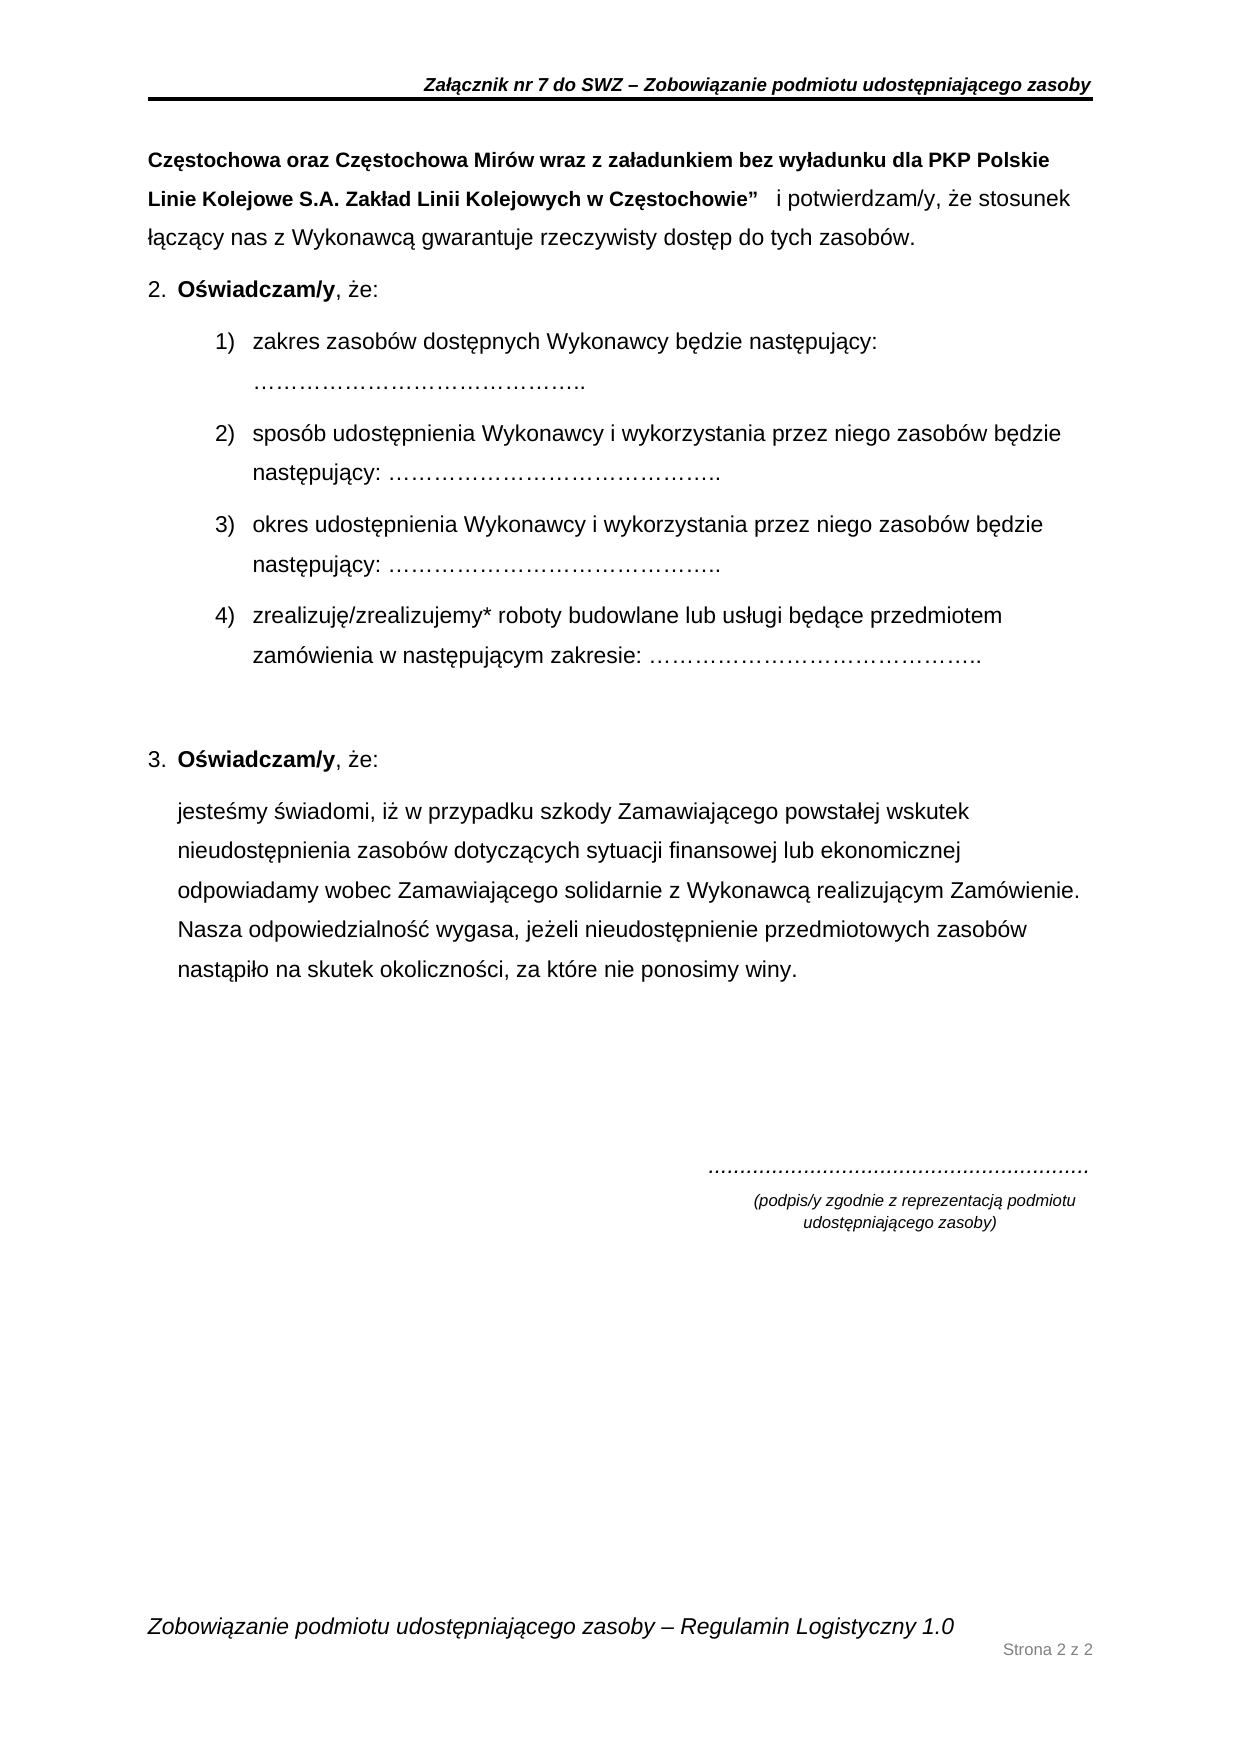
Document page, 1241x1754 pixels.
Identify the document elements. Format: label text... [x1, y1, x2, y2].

text ............................................................ [148, 1152, 1093, 1178]
list okres udostępnienia Wykonawcy i wykorzystania przez niego zasobów będzie następujący: …………………………………….. [215, 511, 1093, 577]
text (podpis/y zgodnie z reprezentacją podmiotu udostępniającego zasoby) [709, 1191, 1093, 1232]
list Oświadczam/y, że: [148, 276, 1093, 302]
list zakres zasobów dostępnych Wykonawcy będzie następujący: …………………………………….. [215, 328, 1093, 394]
list jesteśmy świadomi, iż w przypadku szkody Zamawiającego powstałej wskutek nieudostępnienia zasobów dotyczących sytuacji finansowej lub ekonomicznej odpowiadamy wobec Zamawiającego solidarnie z Wykonawcą realizującym Zamówienie. Nasza odpowiedzialność wygasa, jeżeli nieudostępnienie przedmiotowych zasobów nastąpiło na skutek okoliczności, za które nie ponosimy winy. [177, 798, 1093, 982]
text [148, 148, 1093, 251]
list Oświadczam/y, że: [148, 746, 1093, 772]
list zrealizuję/zrealizujemy* roboty budowlane lub usługi będące przedmiotem zamówienia w następującym zakresie: …………………………………….. [215, 602, 1093, 668]
list sposób udostępnienia Wykonawcy i wykorzystania przez niego zasobów będzie następujący: …………………………………….. [215, 419, 1093, 485]
